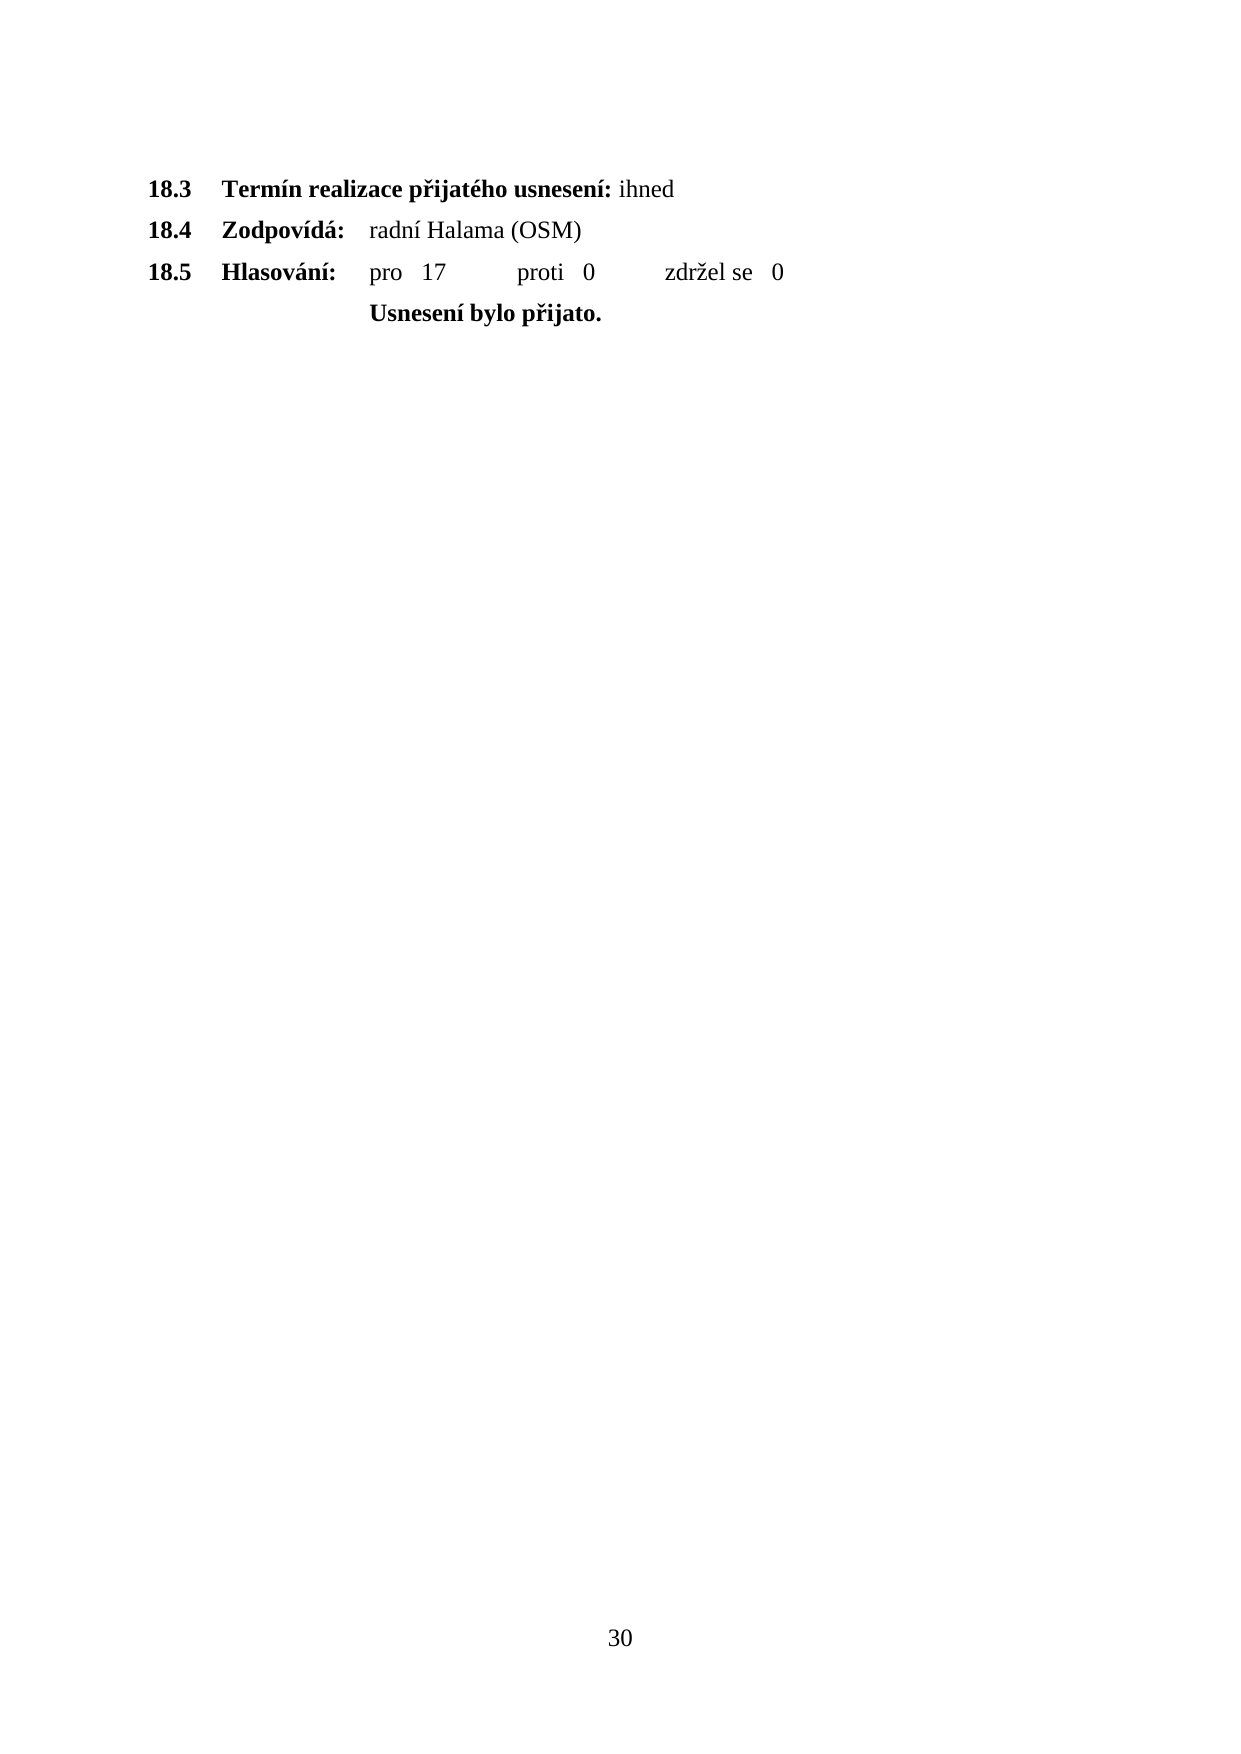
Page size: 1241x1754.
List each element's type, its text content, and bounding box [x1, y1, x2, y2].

text Usnesení bylo přijato. [369, 298, 1093, 327]
text 18.5 Hlasování: pro 17 proti 0 zdržel se 0 [148, 257, 1093, 285]
text 18.3 Termín realizace přijatého usnesení: ihned [148, 174, 1093, 203]
text 18.4 Zodpovídá: radní Halama (OSM) [148, 215, 1093, 244]
